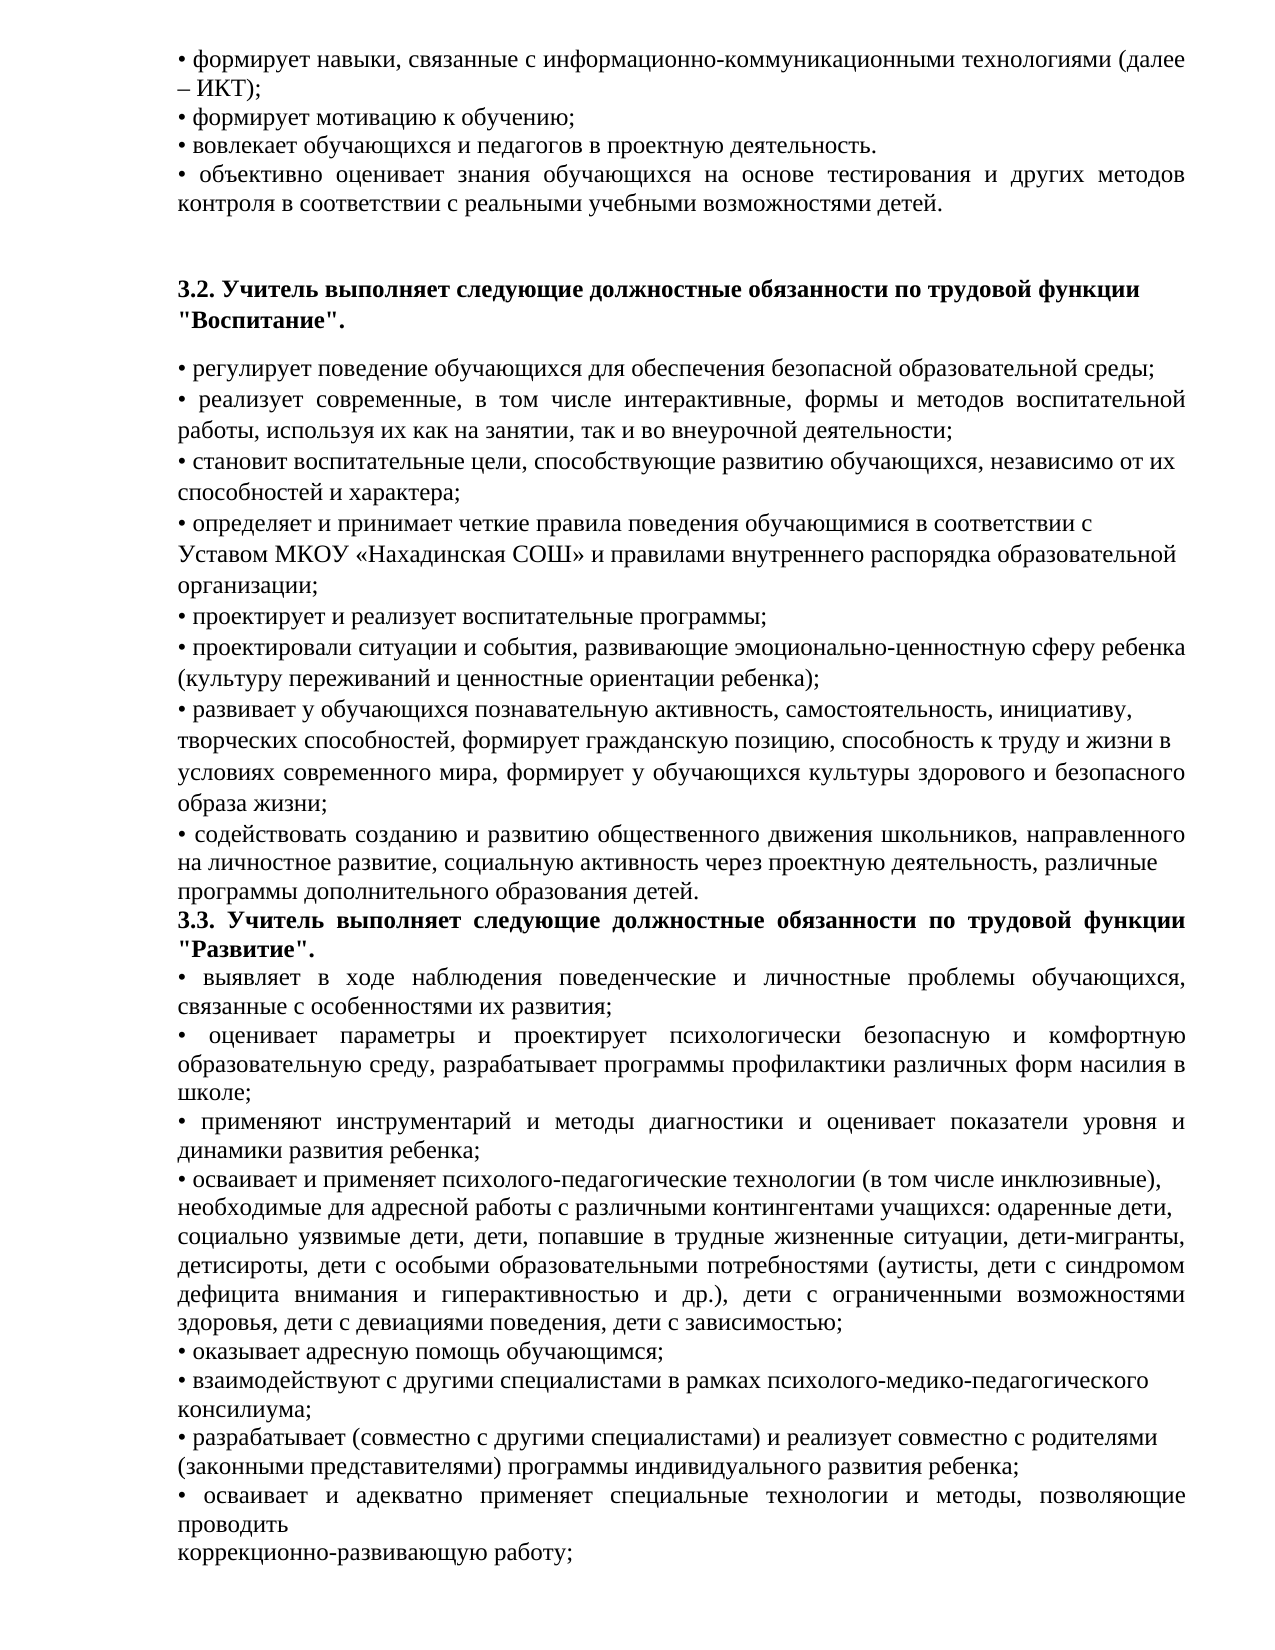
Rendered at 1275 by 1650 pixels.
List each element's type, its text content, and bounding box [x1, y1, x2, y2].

text • развивает у обучающихся познавательную активность, самостоятельность, инициативу, [177, 694, 1186, 723]
text • определяет и принимает четкие правила поведения обучающимися в соответствии с Уставом МКОУ «Нахадинская СОШ» и правилами внутреннего распорядка образовательной организации; [177, 508, 1186, 599]
text • выявляет в ходе наблюдения поведенческие и личностные проблемы обучающихся, связанные с особенностями их развития; [177, 962, 1186, 1020]
text • оценивает параметры и проектирует психологически безопасную и комфортную образовательную среду, разрабатывает программы профилактики различных форм насилия в школе; [177, 1020, 1186, 1106]
text условиях современного мира, формирует у обучающихся культуры здорового и безопасного образа жизни; [177, 757, 1186, 816]
text • разрабатывает (совместно с другими специалистами) и реализует совместно с родителями [177, 1422, 1186, 1451]
text необходимые для адресной работы с различными контингентами учащихся: одаренные дети, [177, 1192, 1186, 1221]
text • формирует мотивацию к обучению; [177, 102, 1186, 131]
text • оказывает адресную помощь обучающимся; [177, 1336, 1186, 1365]
text • проектирует и реализует воспитательные программы; [177, 601, 1186, 630]
text • взаимодействуют с другими специалистами в рамках психолого-медико-педагогического [177, 1365, 1186, 1394]
text • реализует современные, в том числе интерактивные, формы и методов воспитательной работы, используя их как на занятии, так и во внеурочной деятельности; [177, 384, 1186, 444]
text (законными представителями) программы индивидуального развития ребенка; [177, 1451, 1186, 1480]
text 3.2. Учитель выполняет следующие должностные обязанности по трудовой функции "Воспитание". [177, 274, 1186, 334]
text • формирует навыки, связанные с информационно-коммуникационными технологиями (далее – ИКТ); [177, 44, 1186, 102]
text • осваивает и применяет психолого-педагогические технологии (в том числе инклюзивные), [177, 1164, 1186, 1192]
text • становит воспитательные цели, способствующие развитию обучающихся, независимо от их [177, 446, 1186, 475]
text (культуру переживаний и ценностные ориентации ребенка); [177, 663, 1186, 692]
text консилиума; [177, 1394, 1186, 1422]
text • применяют инструментарий и методы диагностики и оценивает показатели уровня и динамики развития ребенка; [177, 1106, 1186, 1164]
text программы дополнительного образования детей. [177, 876, 1186, 905]
text • содействовать созданию и развитию общественного движения школьников, направленного на личностное развитие, социальную активность через проектную деятельность, различные [177, 819, 1186, 876]
text коррекционно-развивающую работу; [177, 1537, 1186, 1566]
text социально уязвимые дети, дети, попавшие в трудные жизненные ситуации, дети-мигранты, детисироты, дети с особыми образовательными потребностями (аутисты, дети с синдромом дефицита внимания и гиперактивностью и др.), дети с ограниченными возможностями здоровья, дети с девиациями поведения, дети с зависимостью; [177, 1221, 1186, 1336]
text способностей и характера; [177, 477, 1186, 506]
text • осваивает и адекватно применяет специальные технологии и методы, позволяющие проводить [177, 1480, 1186, 1537]
text • проектировали ситуации и события, развивающие эмоционально-ценностную сферу ребенка [177, 632, 1186, 661]
text • вовлекает обучающихся и педагогов в проектную деятельность. [177, 131, 1186, 159]
text 3.3. Учитель выполняет следующие должностные обязанности по трудовой функции "Развитие". [177, 905, 1186, 962]
text • регулирует поведение обучающихся для обеспечения безопасной образовательной среды; [177, 353, 1186, 382]
text • объективно оценивает знания обучающихся на основе тестирования и других методов контроля в соответствии с реальными учебными возможностями детей. [177, 159, 1186, 217]
text творческих способностей, формирует гражданскую позицию, способность к труду и жизни в [177, 726, 1186, 754]
